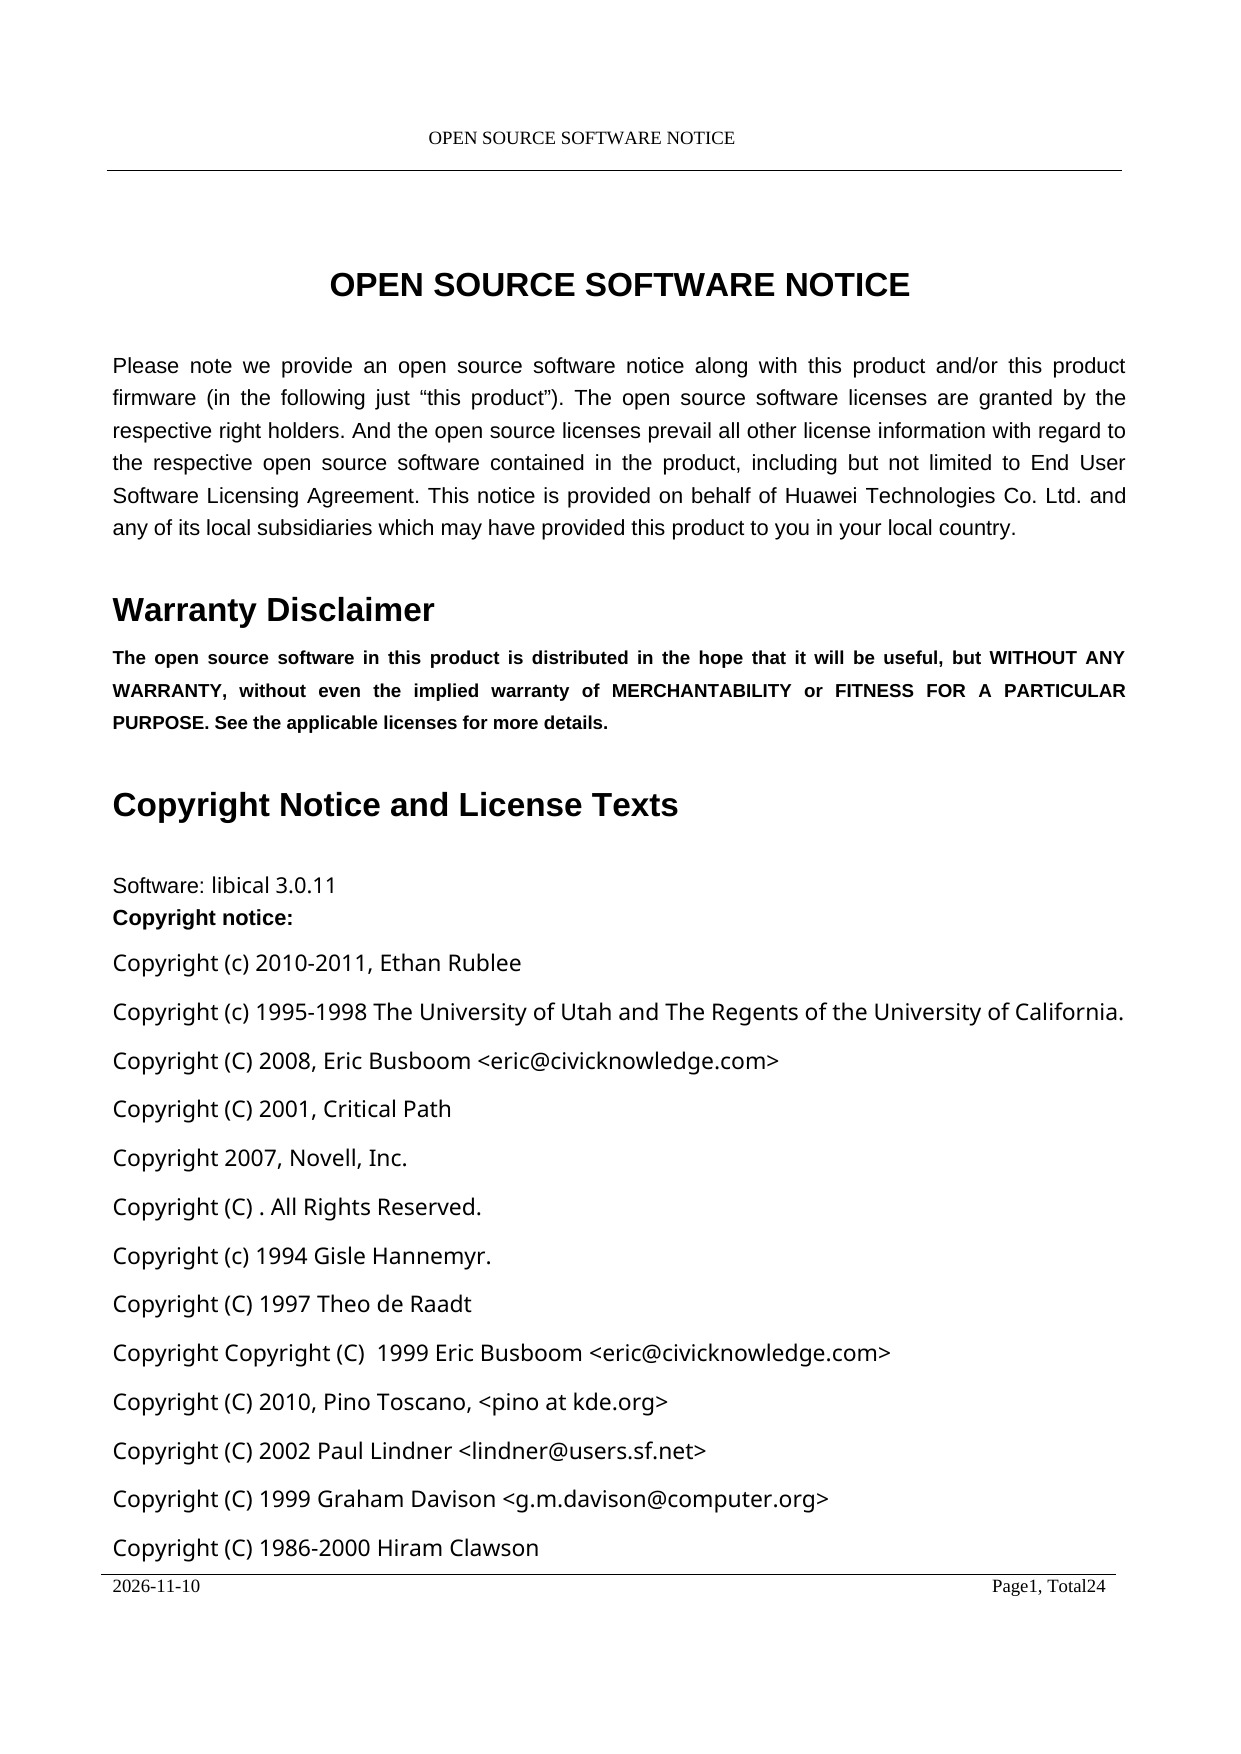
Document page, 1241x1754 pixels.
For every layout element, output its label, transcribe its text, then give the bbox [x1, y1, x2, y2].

text Software: libical 3.0.11 [112, 869, 1128, 901]
text OPEN SOURCE SOFTWARE NOTICE [112, 251, 1128, 316]
text Copyright Notice and License Texts [112, 771, 1128, 836]
text Warranty Disclaimer [112, 576, 1128, 641]
text Copyright notice: [112, 901, 1128, 934]
text Please note we provide an open source software notice along with this product and/or this product firmware (in the following just “this product”). The open source software licenses are granted by the respective right holders. And the open source licenses prevail all other license information with regard to the respective open source software contained in the product, including but not limited to End User Software Licensing Agreement. This notice is provided on behalf of Huawei Technologies Co. Ltd. and any of its local subsidiaries which may have provided this product to you in your local country. [112, 349, 1128, 544]
text The open source software in this product is distributed in the hope that it will be useful, but WITHOUT ANY WARRANTY, without even the implied warranty of MERCHANTABILITY or FITNESS FOR A PARTICULAR PURPOSE. See the applicable licenses for more details. [112, 641, 1128, 739]
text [112, 947, 1128, 1564]
